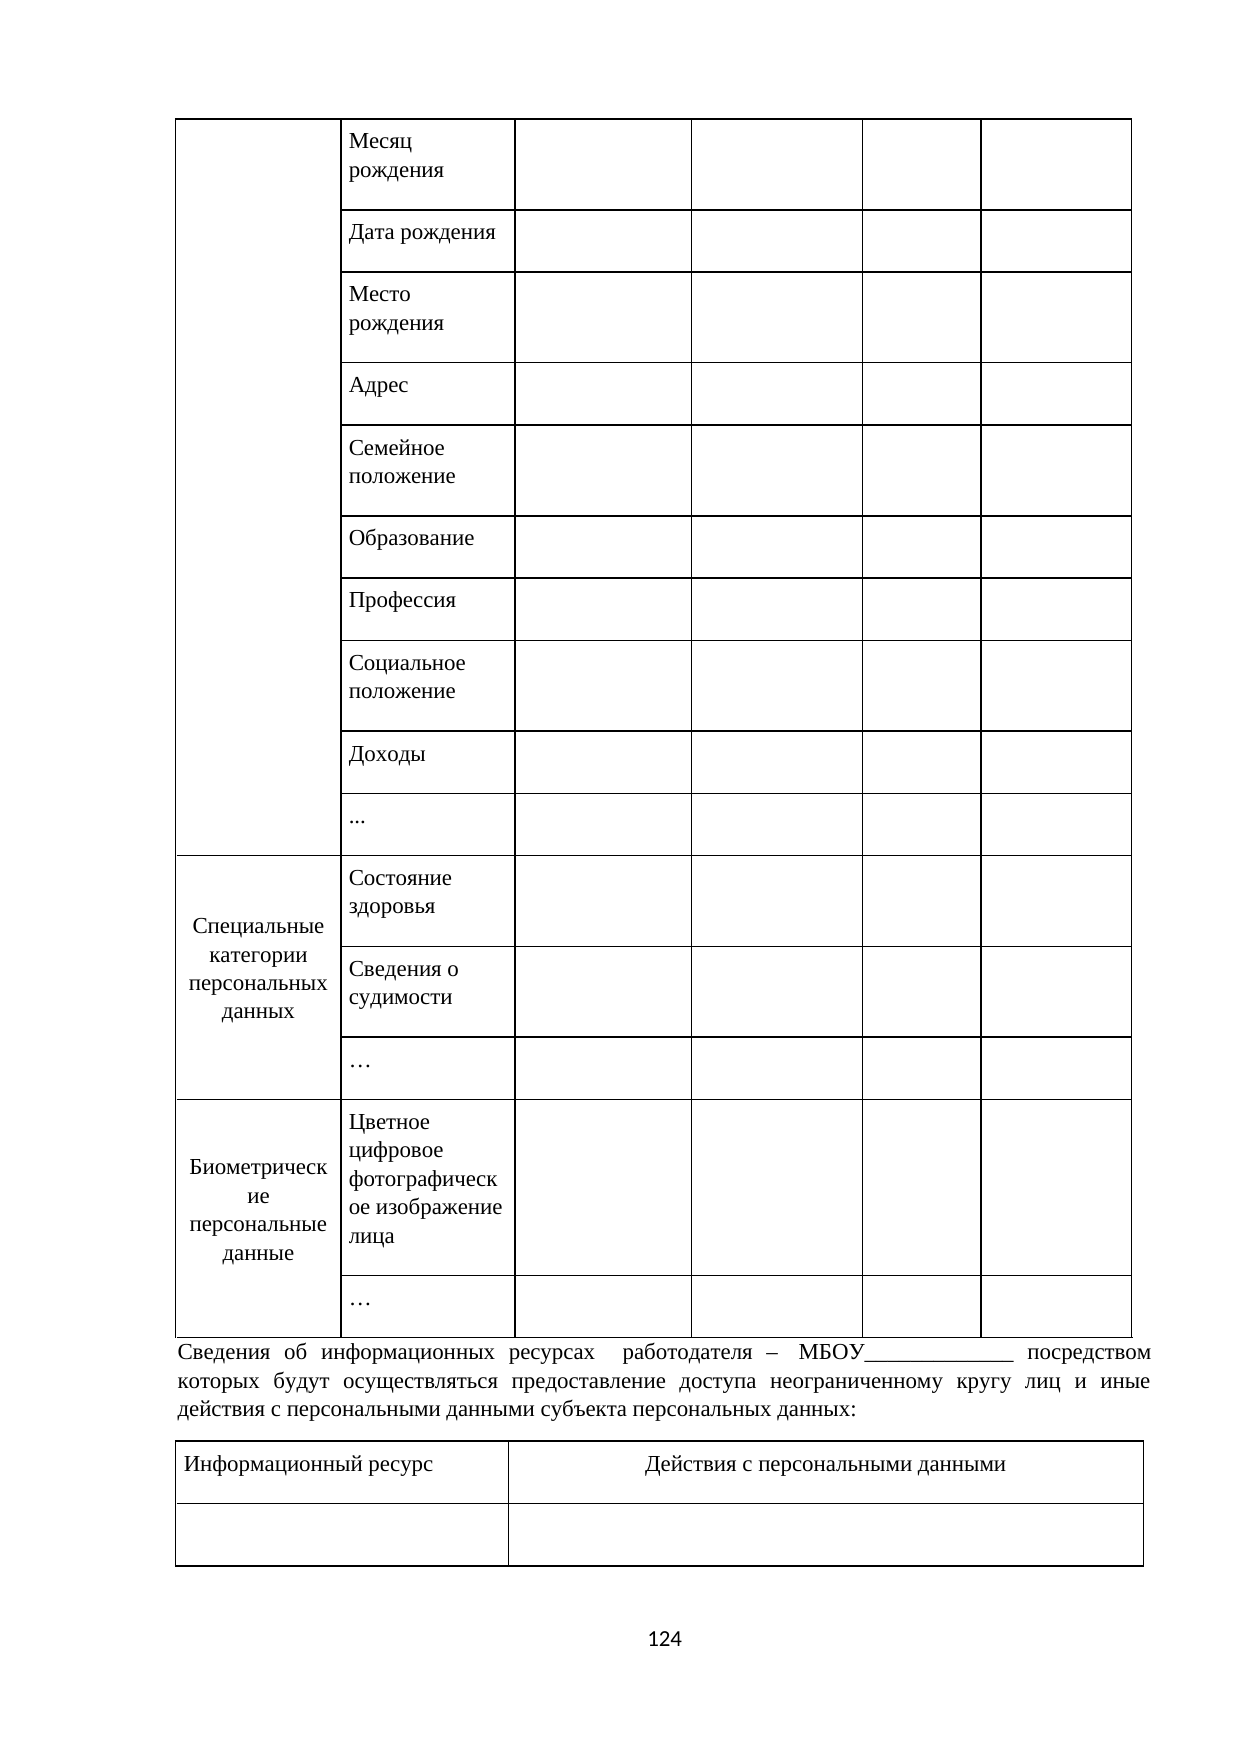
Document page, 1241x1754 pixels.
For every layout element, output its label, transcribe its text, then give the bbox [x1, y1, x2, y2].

table_cell [982, 579, 1131, 639]
table_cell [516, 120, 691, 209]
table_cell [692, 579, 862, 639]
table_cell [692, 641, 862, 730]
table_cell [692, 1038, 862, 1098]
table_cell [509, 1504, 1143, 1565]
table_cell ... [342, 794, 514, 855]
table_cell [516, 426, 691, 515]
table_cell [516, 794, 691, 855]
table_cell [863, 641, 980, 730]
table_cell [982, 120, 1131, 209]
table_cell [863, 579, 980, 639]
table_cell Семейное положение [342, 426, 514, 515]
table_cell [692, 426, 862, 515]
table_cell [516, 1038, 691, 1098]
table_cell [516, 363, 691, 424]
table_cell [863, 1100, 980, 1274]
table_cell Социальное положение [342, 641, 514, 730]
table_cell [692, 211, 862, 271]
table_cell [982, 211, 1131, 271]
table_cell [863, 517, 980, 577]
table_cell [982, 517, 1131, 577]
table_cell [516, 1276, 691, 1337]
table_cell [516, 641, 691, 730]
table_cell [692, 794, 862, 855]
table_cell [692, 856, 862, 946]
table_cell [863, 732, 980, 792]
table_cell Образование [342, 517, 514, 577]
table_cell Дата рождения [342, 211, 514, 271]
table_cell [863, 794, 980, 855]
table_cell [516, 579, 691, 639]
table_header Действия с персональными данными [509, 1442, 1143, 1503]
table_cell [516, 211, 691, 271]
table_cell [516, 517, 691, 577]
table_cell … [342, 1038, 514, 1098]
table_cell Профессия [342, 579, 514, 639]
table_cell [692, 1100, 862, 1274]
table_cell Адрес [342, 363, 514, 424]
table_cell Доходы [342, 732, 514, 792]
table_cell [863, 1276, 980, 1337]
table_cell [863, 947, 980, 1036]
text Сведения об информационных ресурсах работодателя – МБОУ_____________ посредством которых будут осуществляться предоставление доступа неограниченному кругу лиц и иные действия с персональными данными субъекта персональных данных: [177, 1338, 1152, 1422]
table_cell [516, 856, 691, 946]
table_cell [863, 1038, 980, 1098]
table_cell [692, 120, 862, 209]
table_cell [516, 1100, 691, 1274]
table_cell [863, 856, 980, 946]
table_cell [982, 947, 1131, 1036]
table_cell [982, 1038, 1131, 1098]
table_cell [982, 641, 1131, 730]
table_cell [982, 273, 1131, 362]
table_cell [982, 1100, 1131, 1274]
table_cell [516, 273, 691, 362]
table_cell [692, 732, 862, 792]
table_cell [516, 732, 691, 792]
table_cell [863, 211, 980, 271]
table_cell Биометрические персональные данные [176, 1100, 340, 1337]
table_cell [692, 363, 862, 424]
table_cell … [342, 1276, 514, 1337]
table_cell Состояние здоровья [342, 856, 514, 946]
table_cell [982, 732, 1131, 792]
table_cell [863, 273, 980, 362]
table_cell [692, 1276, 862, 1337]
table_cell [982, 426, 1131, 515]
table_cell [982, 856, 1131, 946]
table_cell [863, 426, 980, 515]
table_cell [516, 947, 691, 1036]
table_header Информационный ресурс [176, 1442, 508, 1503]
table_cell Месяц рождения [342, 120, 514, 209]
table_cell Место рождения [342, 273, 514, 362]
table_cell Цветное цифровое фотографическое изображение лица [342, 1100, 514, 1274]
table_cell [692, 273, 862, 362]
table_cell [982, 363, 1131, 424]
table_cell [692, 947, 862, 1036]
table_cell Специальные категории персональных данных [176, 856, 340, 1098]
table_cell [863, 120, 980, 209]
table_cell [982, 1276, 1131, 1337]
table_cell Сведения о судимости [342, 947, 514, 1036]
table_cell [176, 1504, 508, 1565]
table_cell [692, 517, 862, 577]
table_cell [982, 794, 1131, 855]
table_cell [863, 363, 980, 424]
